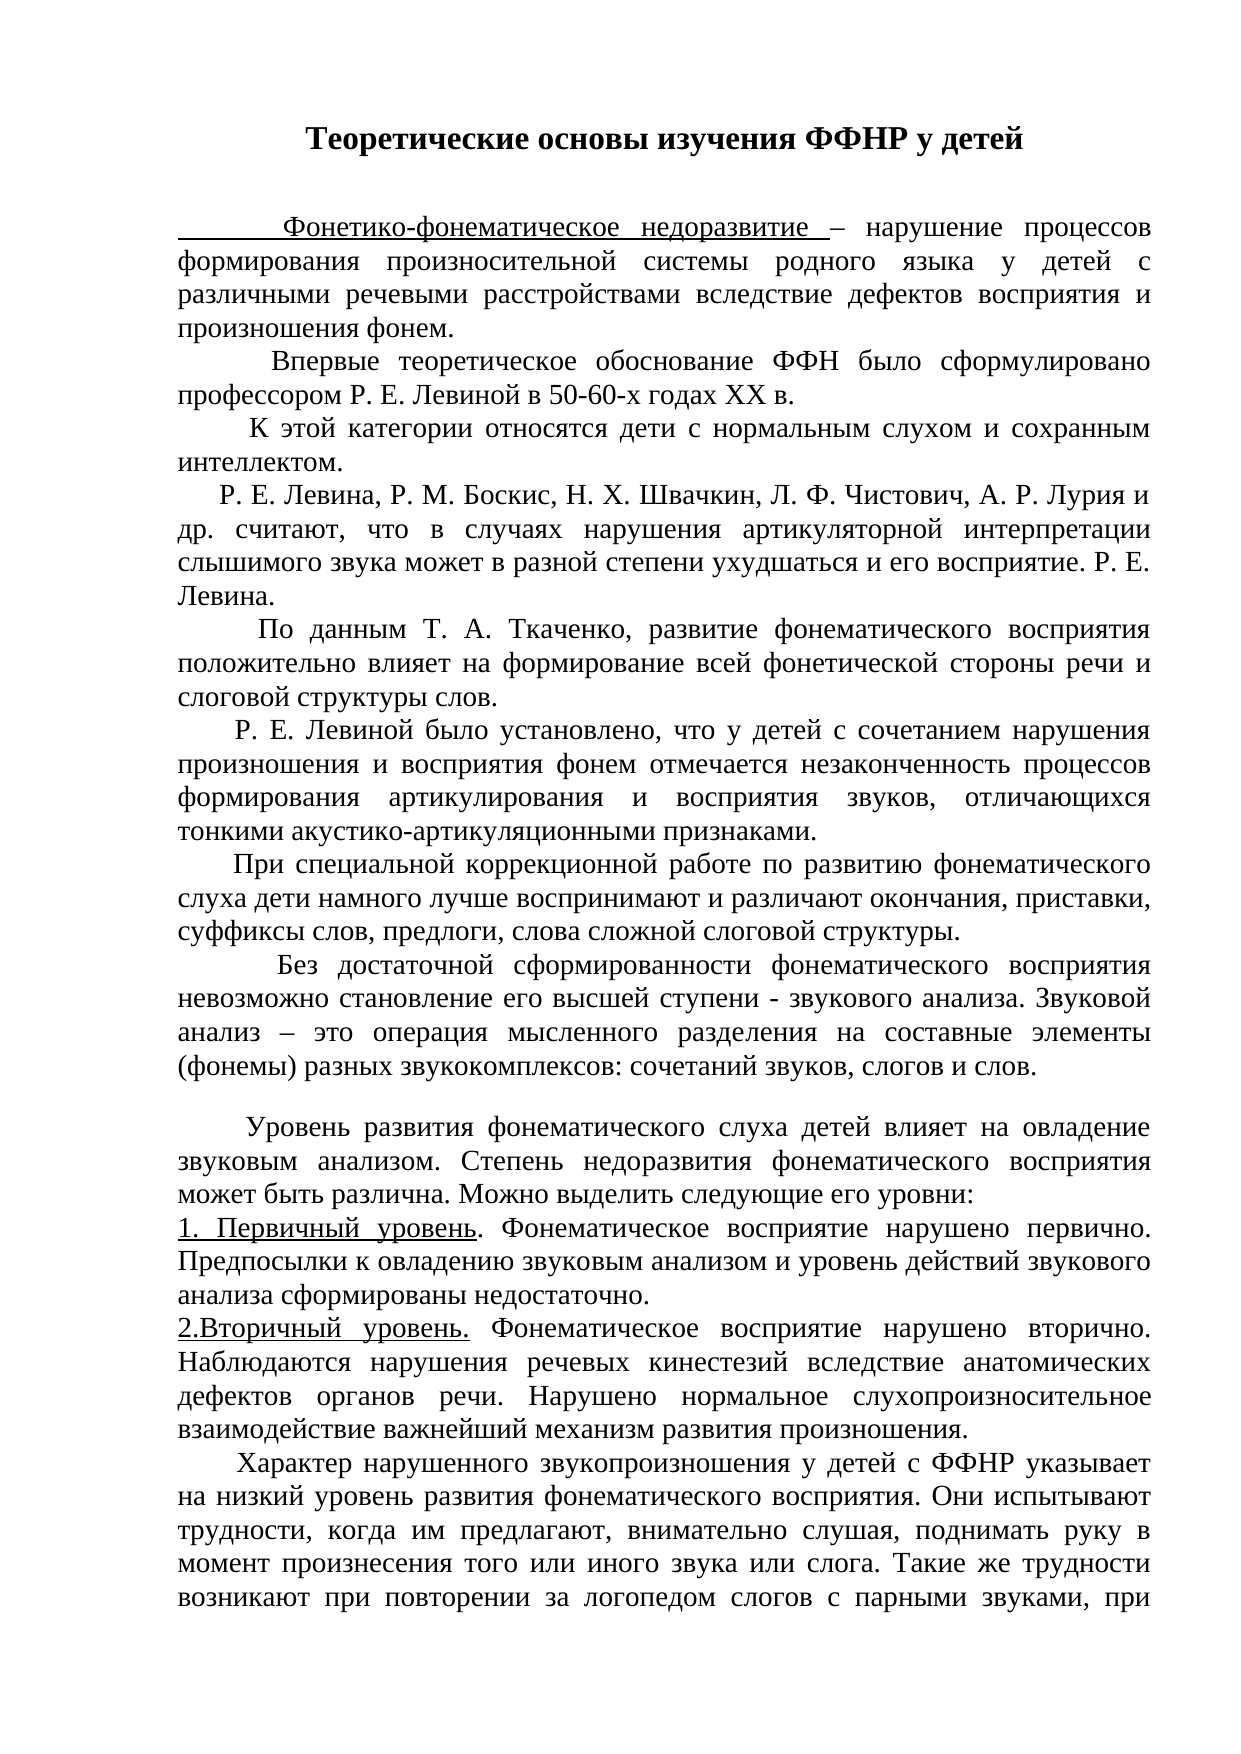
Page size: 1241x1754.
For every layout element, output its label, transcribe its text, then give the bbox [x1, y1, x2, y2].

text Р. Е. Левиной было установлено, что у детей с сочетанием нарушения произношения и восприятия фонем отмечается незаконченность процессов формирования артикулирования и восприятия звуков, отличающихся тонкими акустико-артикуляционными признаками. [177, 712, 1152, 846]
text Теоретические основы изучения ФФНР у детей [177, 118, 1152, 156]
text Впервые теоретическое обоснование ФФН было сформулировано профессором Р. Е. Левиной в 50-60-х годах ХХ в. [177, 343, 1152, 410]
text 2.Вторичный уровень. Фонематическое восприятие нарушено вторично. Наблюдаются нарушения речевых кинестезий вследствие анатомических дефектов органов речи. Нарушено нормальное слухопроизносительное взаимодействие важнейший механизм развития произношения. [177, 1311, 1152, 1445]
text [177, 1445, 1152, 1612]
text Уровень развития фонематического слуха детей влияет на овладение звуковым анализом. Степень недоразвития фонематического восприятия может быть различна. Можно выделить следующие его уровни: [177, 1109, 1152, 1210]
text Без достаточной сформированности фонематического восприятия невозможно становление его высшей ступени - звукового анализа. Звуковой анализ – это операция мысленного разделения на составные элементы (фонемы) разных звукокомплексов: сочетаний звуков, слогов и слов. [177, 947, 1152, 1081]
text Р. Е. Левина, Р. М. Боскис, Н. Х. Швачкин, Л. Ф. Чистович, А. Р. Лурия и др. считают, что в случаях нарушения артикуляторной интерпретации слышимого звука может в разной степени ухудшаться и его восприятие. Р. Е. Левина. [177, 477, 1152, 612]
text При специальной коррекционной работе по развитию фонематического слуха дети намного лучше воспринимают и различают окончания, приставки, суффиксы слов, предлоги, слова сложной слоговой структуры. [177, 846, 1152, 947]
text Фонетико-фонематическое недоразвитие – нарушение процессов формирования произносительной системы родного языка у детей с различными речевыми расстройствами вследствие дефектов восприятия и произношения фонем. [177, 209, 1152, 343]
text 1. Первичный уровень. Фонематическое восприятие нарушено первично. Предпосылки к овладению звуковым анализом и уровень действий звукового анализа сформированы недостаточно. [177, 1210, 1152, 1311]
text По данным Т. А. Ткаченко, развитие фонематического восприятия положительно влияет на формирование всей фонетической стороны речи и слоговой структуры слов. [177, 612, 1152, 712]
text К этой категории относятся дети с нормальным слухом и сохранным интеллектом. [177, 410, 1152, 477]
